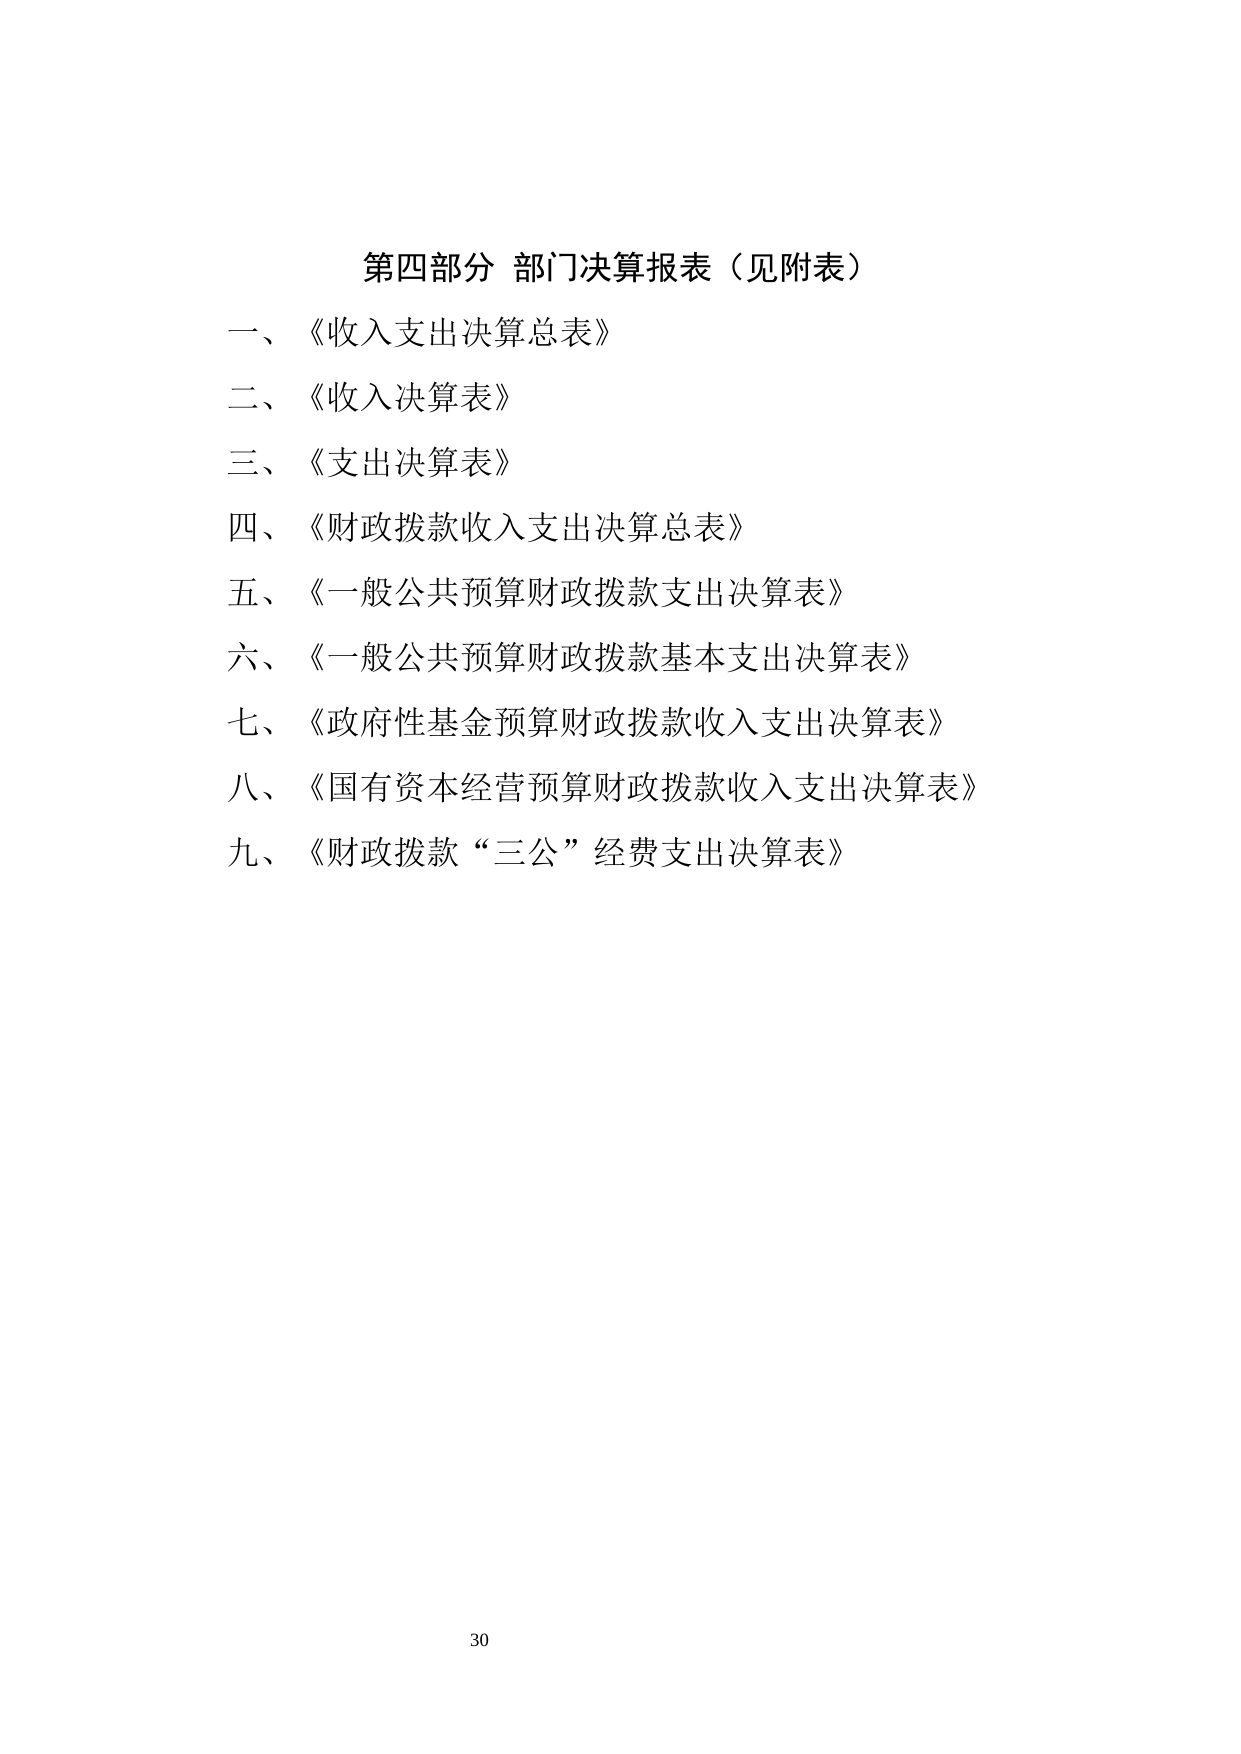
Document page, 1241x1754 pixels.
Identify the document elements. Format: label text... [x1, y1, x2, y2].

text 七、《政府性基金预算财政拨款收入支出决算表》 [159, 688, 1081, 753]
text 九、《财政拨款“三公”经费支出决算表》 [159, 818, 1081, 883]
text 五、《一般公共预算财政拨款支出决算表》 [159, 558, 1081, 623]
text 二、《收入决算表》 [159, 363, 1081, 428]
text 六、《一般公共预算财政拨款基本支出决算表》 [159, 623, 1081, 688]
text 一、《收入支出决算总表》 [159, 298, 1081, 363]
text 第四部分 部门决算报表（见附表） [159, 233, 1081, 298]
text 四、《财政拨款收入支出决算总表》 [159, 493, 1081, 558]
text 八、《国有资本经营预算财政拨款收入支出决算表》 [159, 753, 1081, 818]
text 三、《支出决算表》 [159, 428, 1081, 493]
